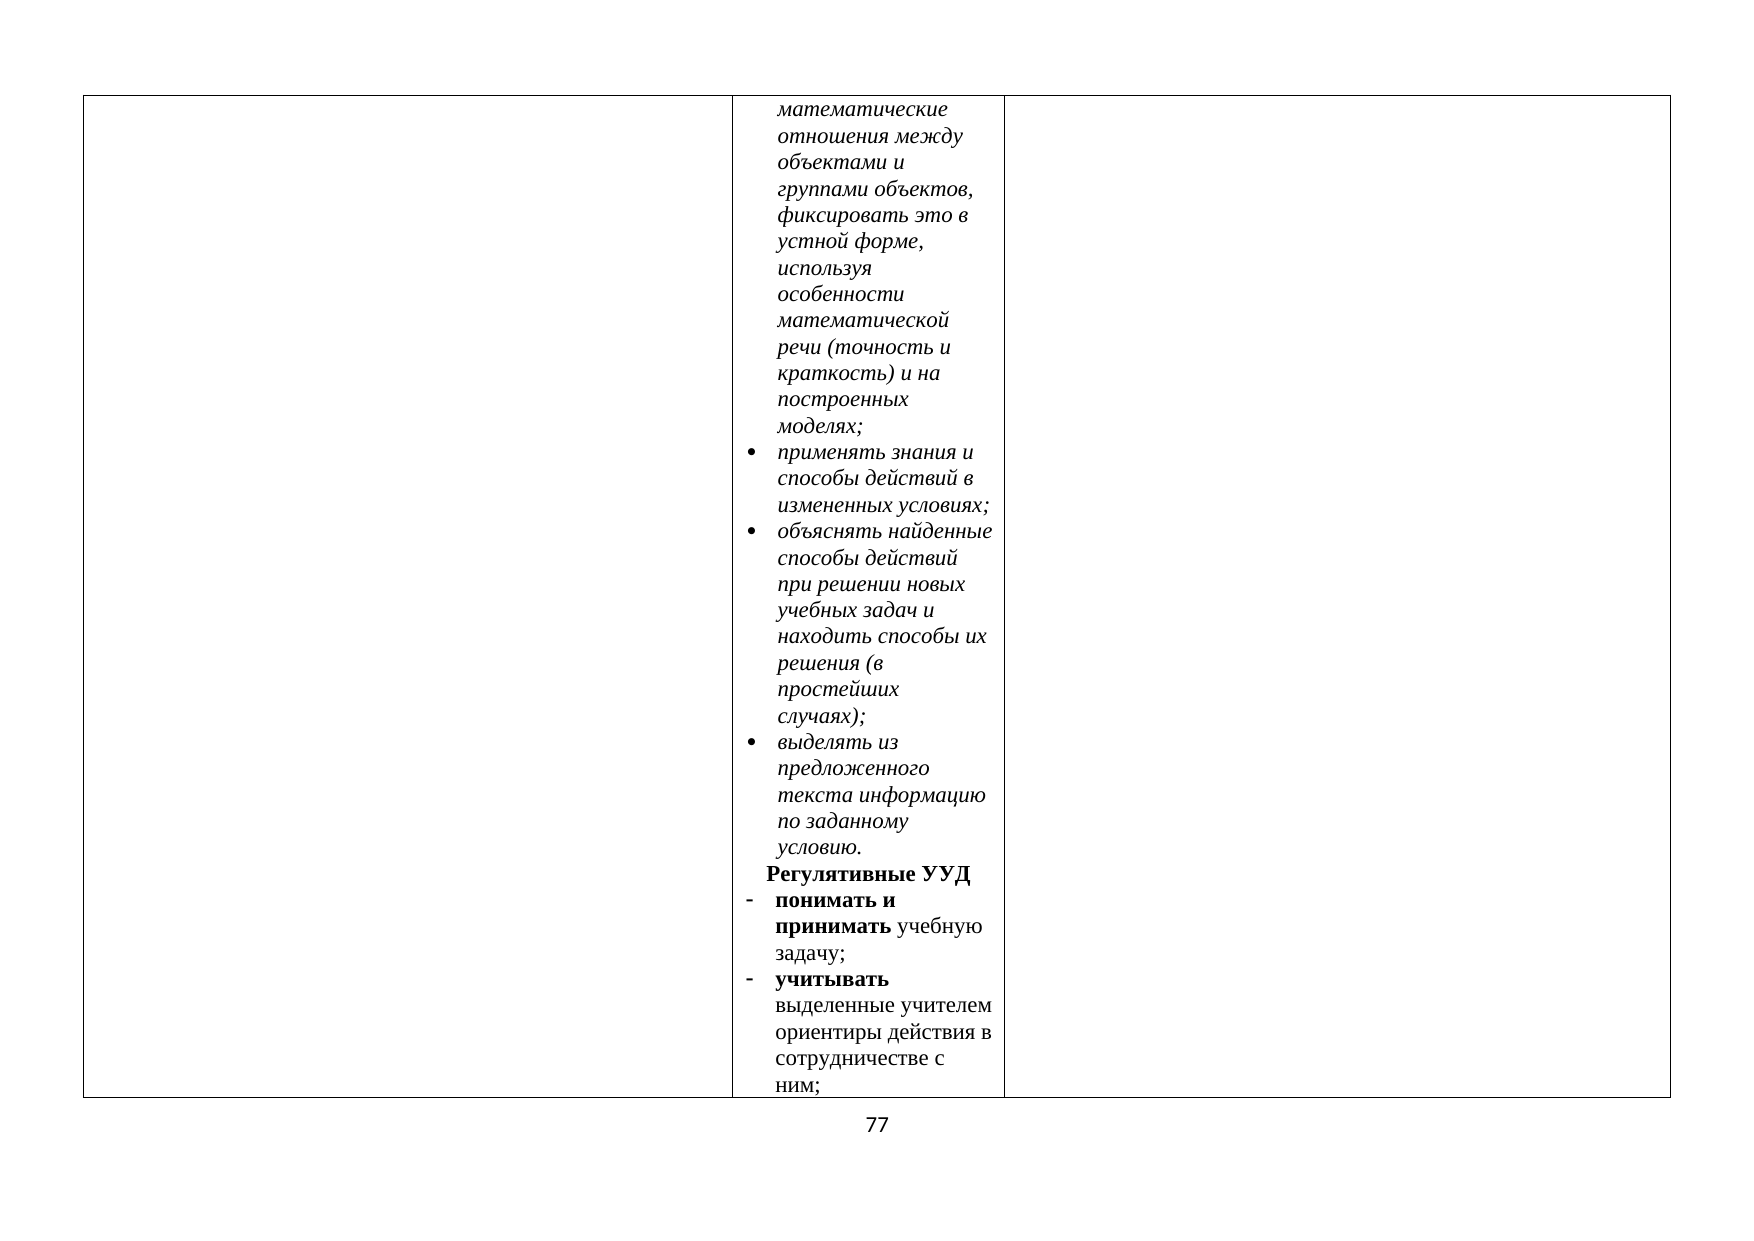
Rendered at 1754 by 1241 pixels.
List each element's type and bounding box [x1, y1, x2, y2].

table_cell [1005, 96, 1670, 1097]
table_cell [84, 96, 732, 1097]
table_cell [733, 96, 1004, 1097]
